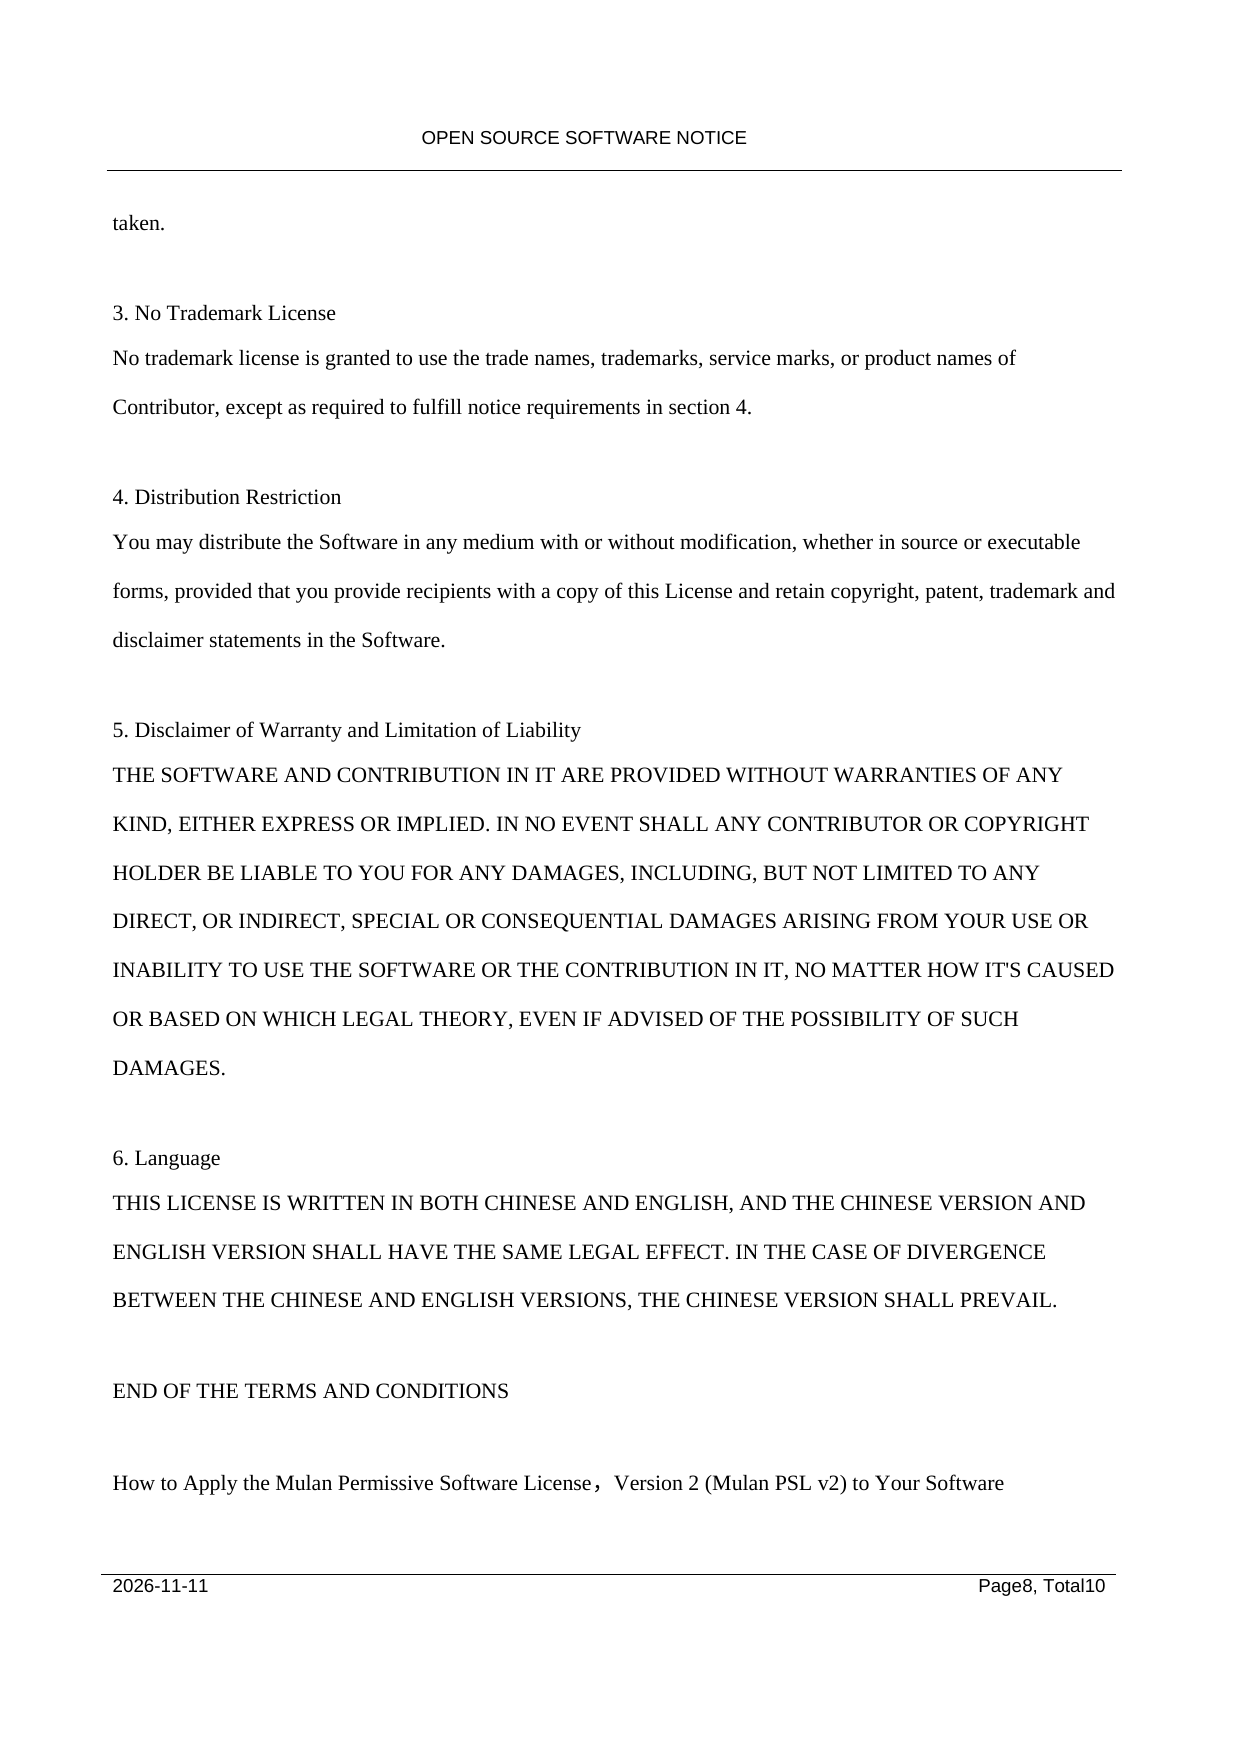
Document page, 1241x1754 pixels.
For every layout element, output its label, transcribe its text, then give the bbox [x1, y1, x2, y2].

text END OF THE TERMS AND CONDITIONS [112, 1374, 1128, 1407]
text 5. Disclaimer of Warranty and Limitation of Liability [112, 713, 1128, 746]
text You may distribute the Software in any medium with or without modification, whether in source or executable forms, provided that you provide recipients with a copy of this License and retain copyright, patent, trademark and disclaimer statements in the Software. [112, 526, 1128, 656]
text 6. Language [112, 1141, 1128, 1174]
text 3. No Trademark License [112, 297, 1128, 329]
text THE SOFTWARE AND CONTRIBUTION IN IT ARE PROVIDED WITHOUT WARRANTIES OF ANY KIND, EITHER EXPRESS OR IMPLIED. IN NO EVENT SHALL ANY CONTRIBUTOR OR COPYRIGHT HOLDER BE LIABLE TO YOU FOR ANY DAMAGES, INCLUDING, BUT NOT LIMITED TO ANY DIRECT, OR INDIRECT, SPECIAL OR CONSEQUENTIAL DAMAGES ARISING FROM YOUR USE OR INABILITY TO USE THE SOFTWARE OR THE CONTRIBUTION IN IT, NO MATTER HOW IT'S CAUSED OR BASED ON WHICH LEGAL THEORY, EVEN IF ADVISED OF THE POSSIBILITY OF SUCH DAMAGES. [112, 758, 1128, 1083]
text No trademark license is granted to use the trade names, trademarks, service marks, or product names of Contributor, except as required to fulfill notice requirements in section 4. [112, 342, 1128, 423]
text How to Apply the Mulan Permissive Software License，Version 2 (Mulan PSL v2) to Your Software [112, 1464, 1128, 1497]
text 4. Distribution Restriction [112, 481, 1128, 513]
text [112, 206, 1128, 239]
text THIS LICENSE IS WRITTEN IN BOTH CHINESE AND ENGLISH, AND THE CHINESE VERSION AND ENGLISH VERSION SHALL HAVE THE SAME LEGAL EFFECT. IN THE CASE OF DIVERGENCE BETWEEN THE CHINESE AND ENGLISH VERSIONS, THE CHINESE VERSION SHALL PREVAIL. [112, 1186, 1128, 1316]
